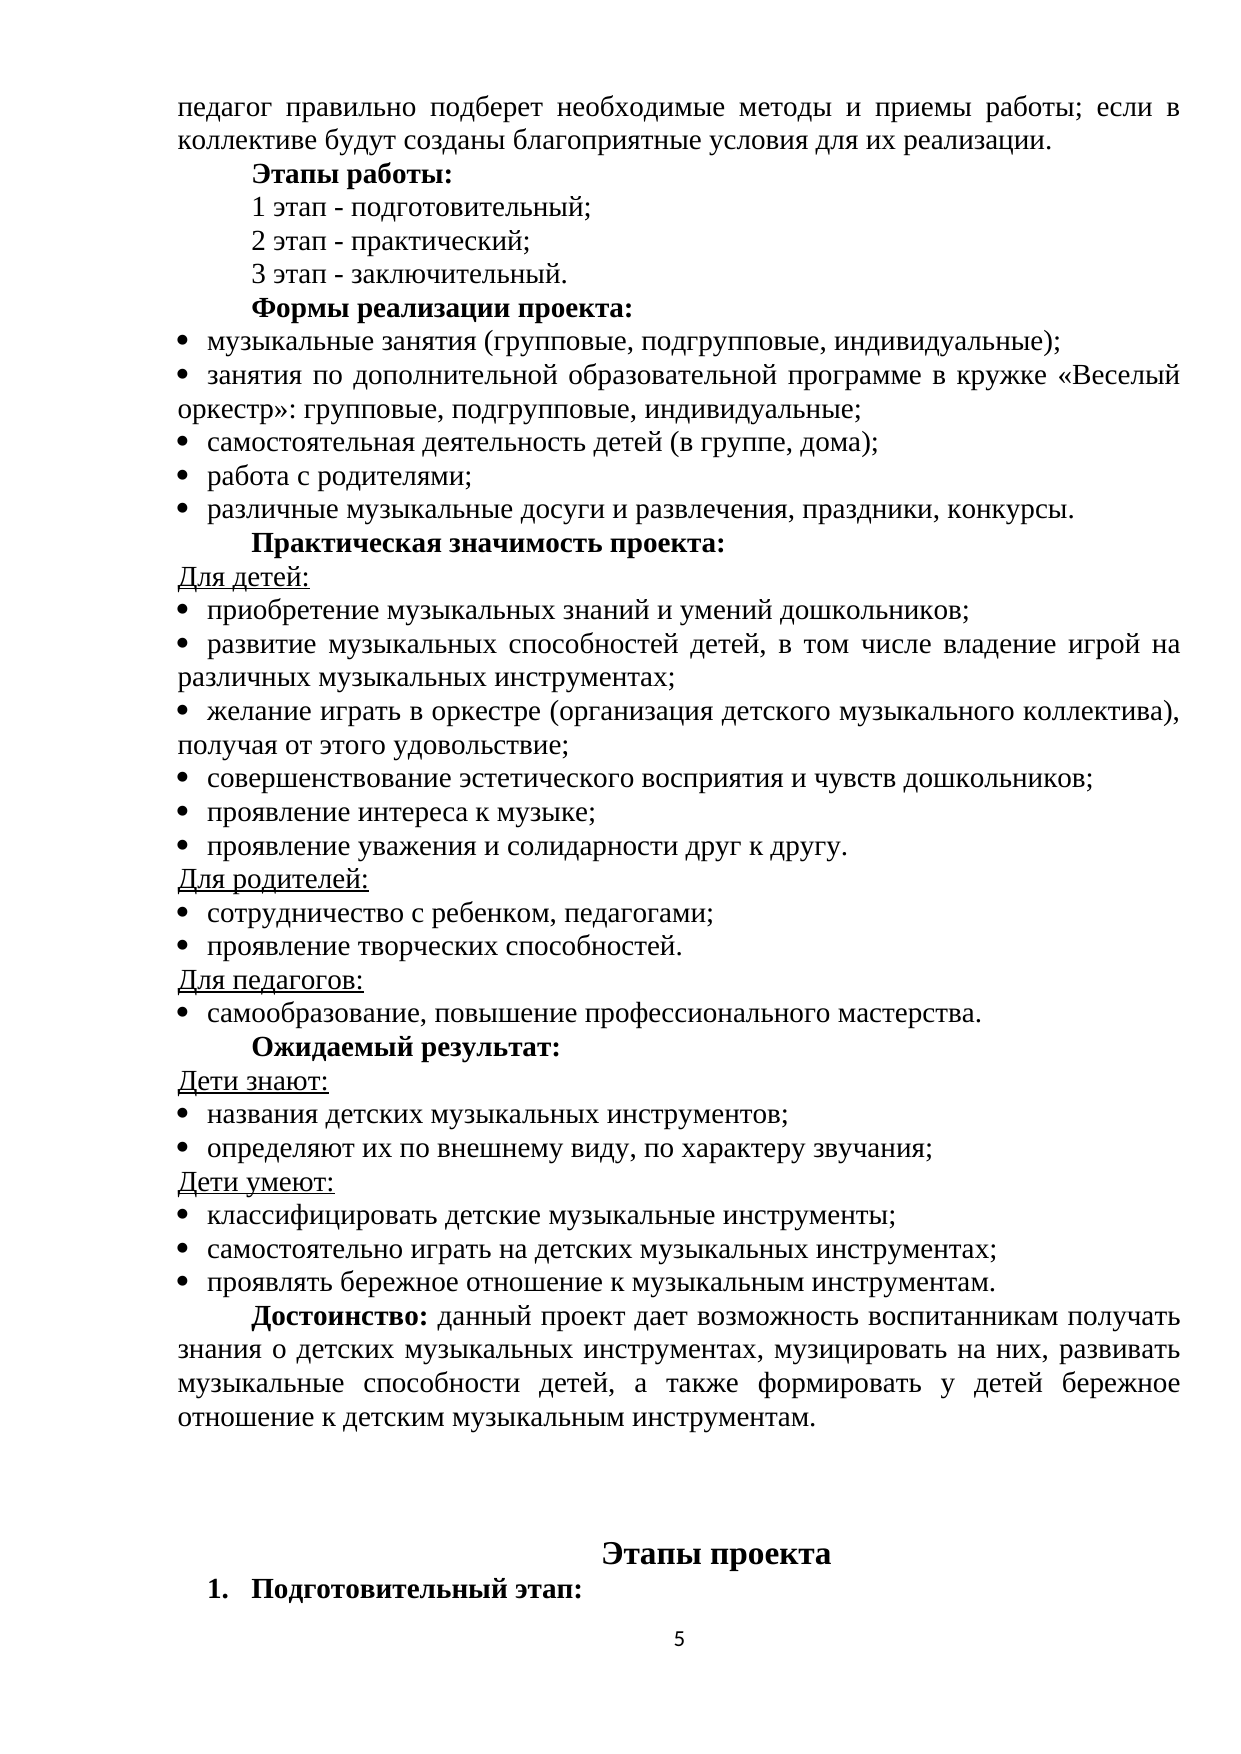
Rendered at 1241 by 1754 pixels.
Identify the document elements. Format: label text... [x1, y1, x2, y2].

list проявление интереса к музыке; [177, 794, 1181, 828]
list Дети знают: [177, 1063, 1181, 1096]
list приобретение музыкальных знаний и умений дошкольников; [177, 592, 1181, 626]
text Этапы работы: [177, 156, 1181, 189]
list самостоятельно играть на детских музыкальных инструментах; [177, 1231, 1181, 1264]
list Достоинство: данный проект дает возможность воспитанникам получать знания о детских музыкальных инструментах, музицировать на них, развивать музыкальные способности детей, а также формировать у детей бережное отношение к детским музыкальным инструментам. [177, 1298, 1181, 1432]
text Практическая значимость проекта: [177, 525, 1181, 559]
list проявление творческих способностей. [177, 928, 1181, 962]
list названия детских музыкальных инструментов; [177, 1096, 1181, 1130]
list самостоятельная деятельность детей (в группе, дома); [177, 424, 1181, 458]
text Формы реализации проекта: [177, 290, 1181, 323]
list желание играть в оркестре (организация детского музыкального коллектива), получая от этого удовольствие; [177, 693, 1181, 760]
list Дети умеют: [177, 1164, 1181, 1197]
list различные музыкальные досуги и развлечения, праздники, конкурсы. [177, 492, 1181, 525]
text Для детей: [177, 559, 1181, 592]
list Подготовительный этап: [177, 1571, 1181, 1605]
text 2 этап - практический; [177, 223, 1181, 256]
list классифицировать детские музыкальные инструменты; [177, 1197, 1181, 1231]
text Для родителей: [177, 861, 1181, 895]
text 1 этап - подготовительный; [177, 189, 1181, 223]
list самообразование, повышение профессионального мастерства. [177, 996, 1181, 1029]
list Ожидаемый результат: [177, 1029, 1181, 1063]
text 3 этап - заключительный. [177, 256, 1181, 290]
list совершенствование эстетического восприятия и чувств дошкольников; [177, 760, 1181, 794]
list музыкальные занятия (групповые, подгрупповые, индивидуальные); [177, 323, 1181, 357]
text Этапы проекта [177, 1533, 1181, 1571]
list занятия по дополнительной образовательной программе в кружке «Веселый оркестр»: групповые, подгрупповые, индивидуальные; [177, 357, 1181, 424]
list проявлять бережное отношение к музыкальным инструментам. [177, 1264, 1181, 1298]
list проявление уважения и солидарности друг к другу. [177, 828, 1181, 861]
list работа с родителями; [177, 458, 1181, 492]
text Для педагогов: [177, 962, 1181, 996]
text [177, 89, 1181, 156]
list определяют их по внешнему виду, по характеру звучания; [177, 1130, 1181, 1164]
list сотрудничество с ребенком, педагогами; [177, 895, 1181, 928]
list развитие музыкальных способностей детей, в том числе владение игрой на различных музыкальных инструментах; [177, 626, 1181, 693]
